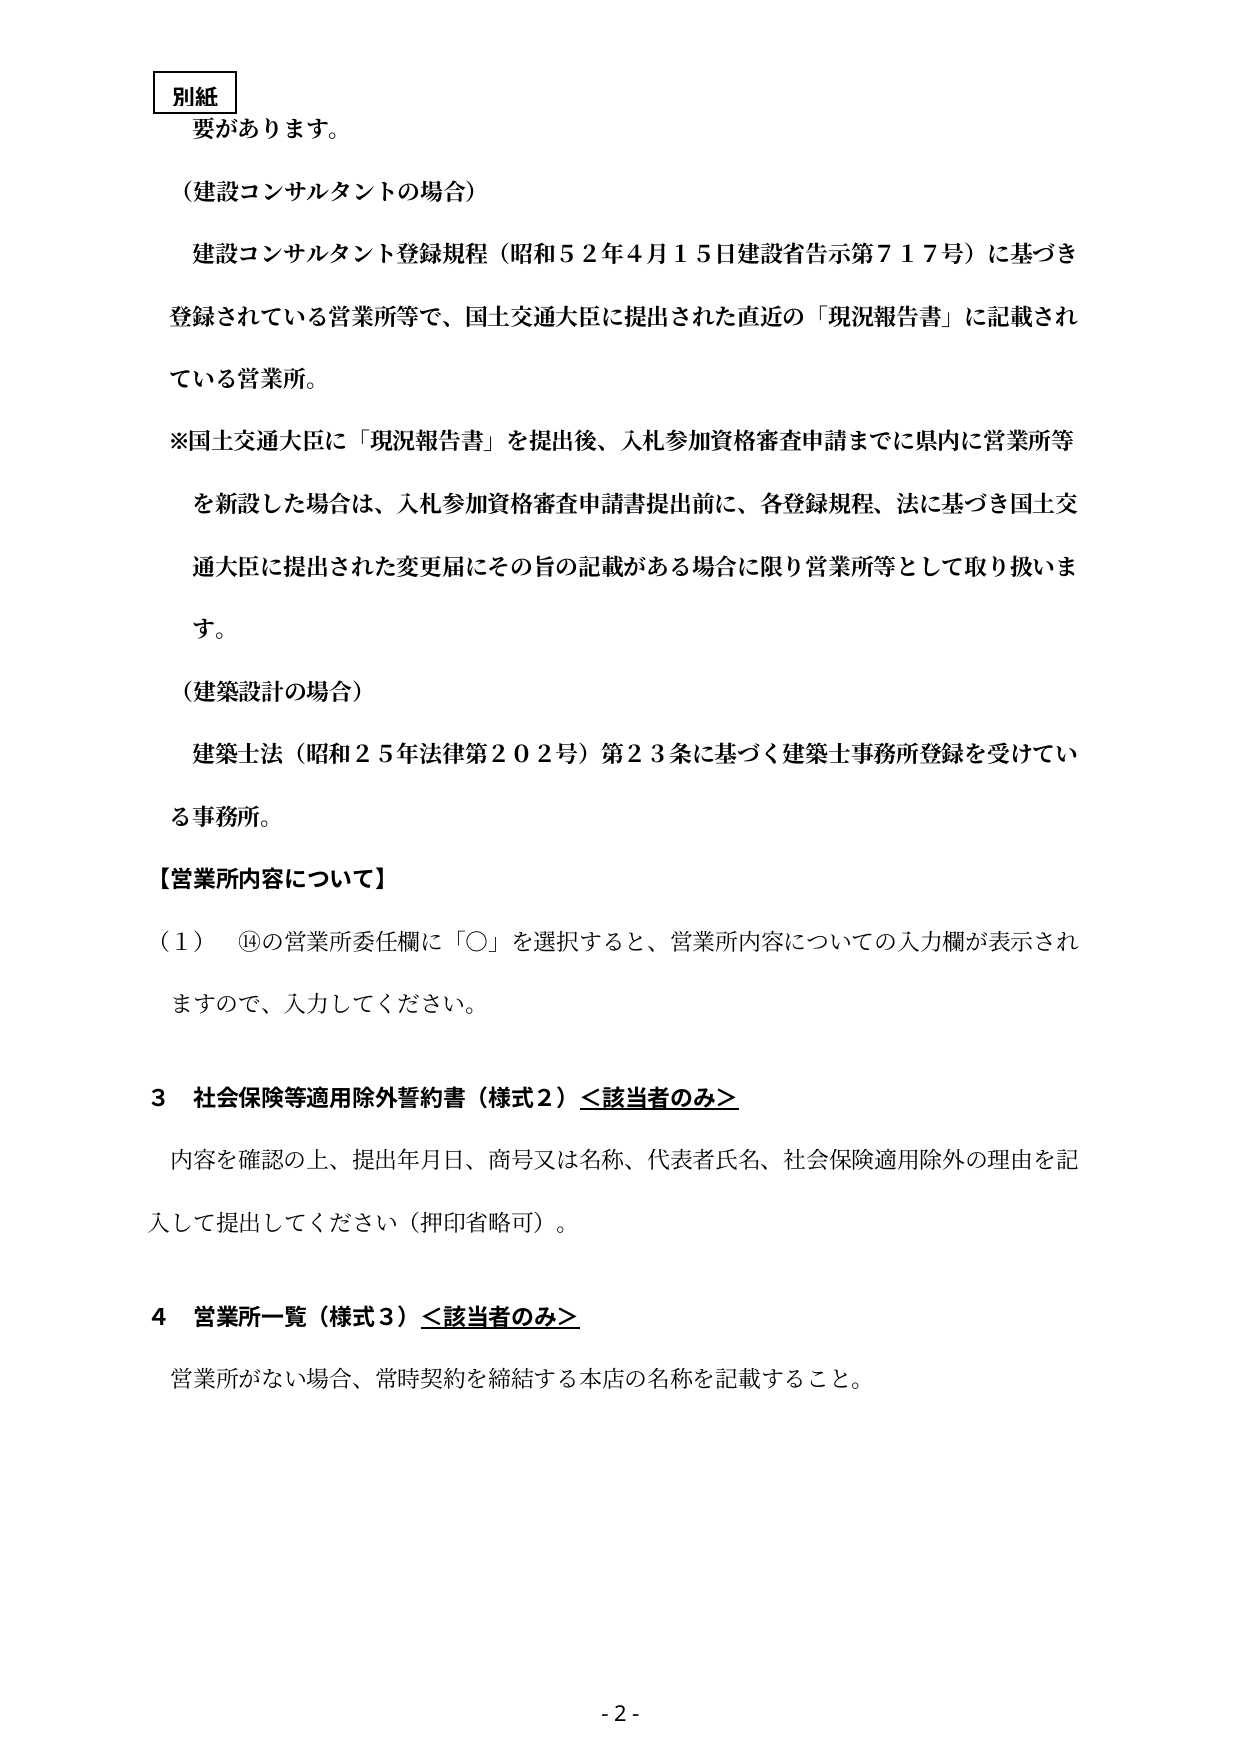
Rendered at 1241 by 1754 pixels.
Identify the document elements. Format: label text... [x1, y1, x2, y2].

text 建設コンサルタント登録規程（昭和５２年４月１５日建設省告示第７１７号）に基づき登録されている営業所等で、国土交通大臣に提出された直近の「現況報告書」に記載されている営業所。 [169, 221, 1092, 409]
text 内容を確認の上、提出年月日、商号又は名称、代表者氏名、社会保険適用除外の理由を記入して提出してください（押印省略可）。 [148, 1127, 1092, 1252]
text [169, 96, 1092, 159]
text （建設コンサルタントの場合） [148, 159, 1092, 221]
text ３ 社会保険等適用除外誓約書（様式２）＜該当者のみ＞ [148, 1065, 1092, 1127]
text （１） ⑭の営業所委任欄に「○」を選択すると、営業所内容についての入力欄が表示されますので、入力してください。 [148, 909, 1092, 1034]
text ※国土交通大臣に「現況報告書」を提出後、入札参加資格審査申請までに県内に営業所等を新設した場合は、入札参加資格審査申請書提出前に、各登録規程、法に基づき国土交通大臣に提出された変更届にその旨の記載がある場合に限り営業所等として取り扱います。 [169, 409, 1092, 659]
text ４ 営業所一覧（様式３）＜該当者のみ＞ [148, 1284, 1092, 1346]
text 営業所がない場合、常時契約を締結する本店の名称を記載すること。 [148, 1346, 1092, 1409]
text 建築士法（昭和２５年法律第２０２号）第２３条に基づく建築士事務所登録を受けている事務所。 [169, 721, 1092, 846]
text 【営業所内容について】 [148, 846, 1092, 909]
text （建築設計の場合） [148, 659, 1092, 721]
